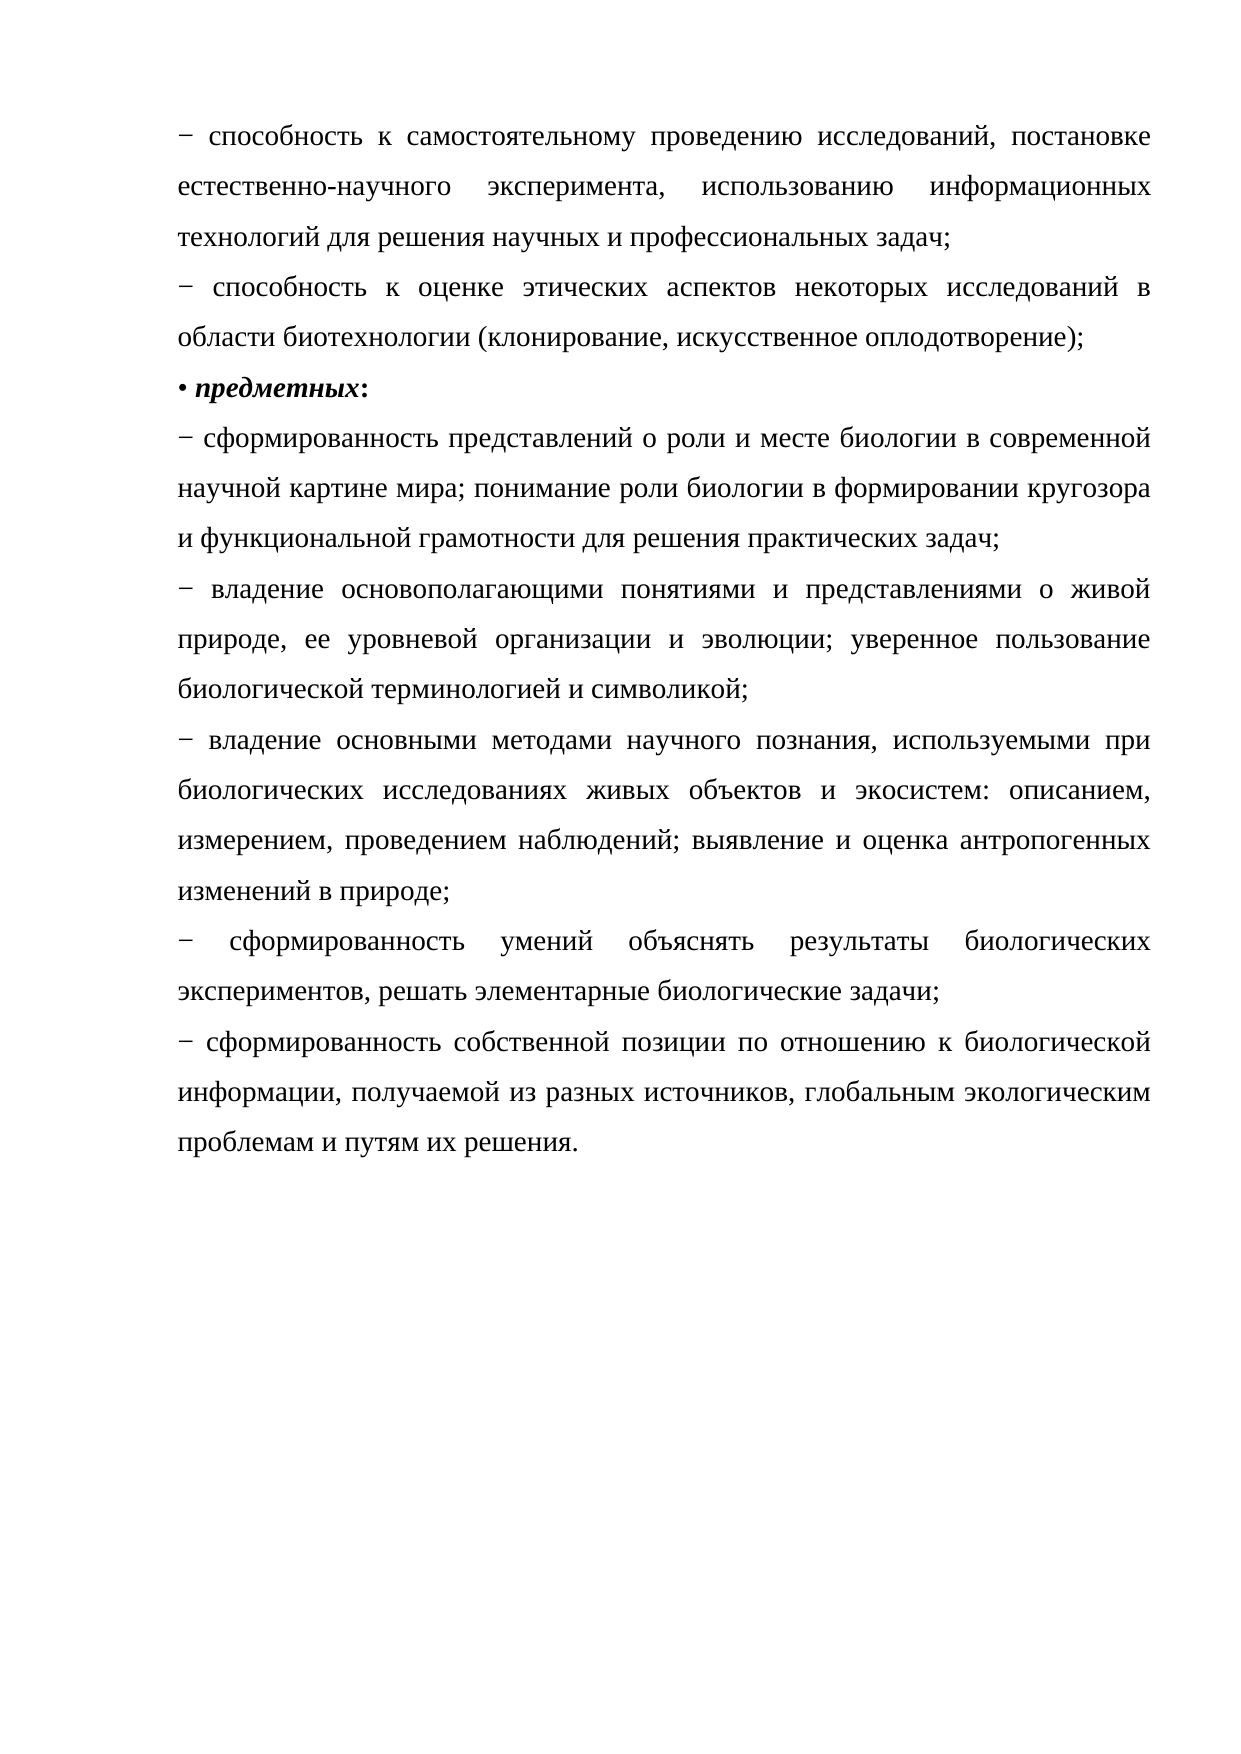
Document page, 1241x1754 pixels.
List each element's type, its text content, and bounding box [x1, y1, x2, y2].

text − способность к самостоятельному проведению исследований, постановке естественно-научного эксперимента, использованию информационных технологий для решения научных и профессиональных задач; [177, 118, 1152, 252]
text − владение основополагающими понятиями и представлениями о живой природе, ее уровневой организации и эволюции; уверенное пользование биологической терминологией и символикой; [177, 571, 1152, 705]
text • предметных: [177, 370, 1152, 403]
text − сформированность представлений о роли и месте биологии в современной научной картине мира; понимание роли биологии в формировании кругозора и функциональной грамотности для решения практических задач; [177, 420, 1152, 554]
text − владение основными методами научного познания, используемыми при биологических исследованиях живых объектов и экосистем: описанием, измерением, проведением наблюдений; выявление и оценка антропогенных изменений в природе; [177, 722, 1152, 906]
text − способность к оценке этических аспектов некоторых исследований в области биотехнологии (клонирование, искусственное оплодотворение); [177, 269, 1152, 353]
text − сформированность собственной позиции по отношению к биологической информации, получаемой из разных источников, глобальным экологическим проблемам и путям их решения. [177, 1024, 1152, 1158]
text − сформированность умений объяснять результаты биологических экспериментов, решать элементарные биологические задачи; [177, 923, 1152, 1007]
